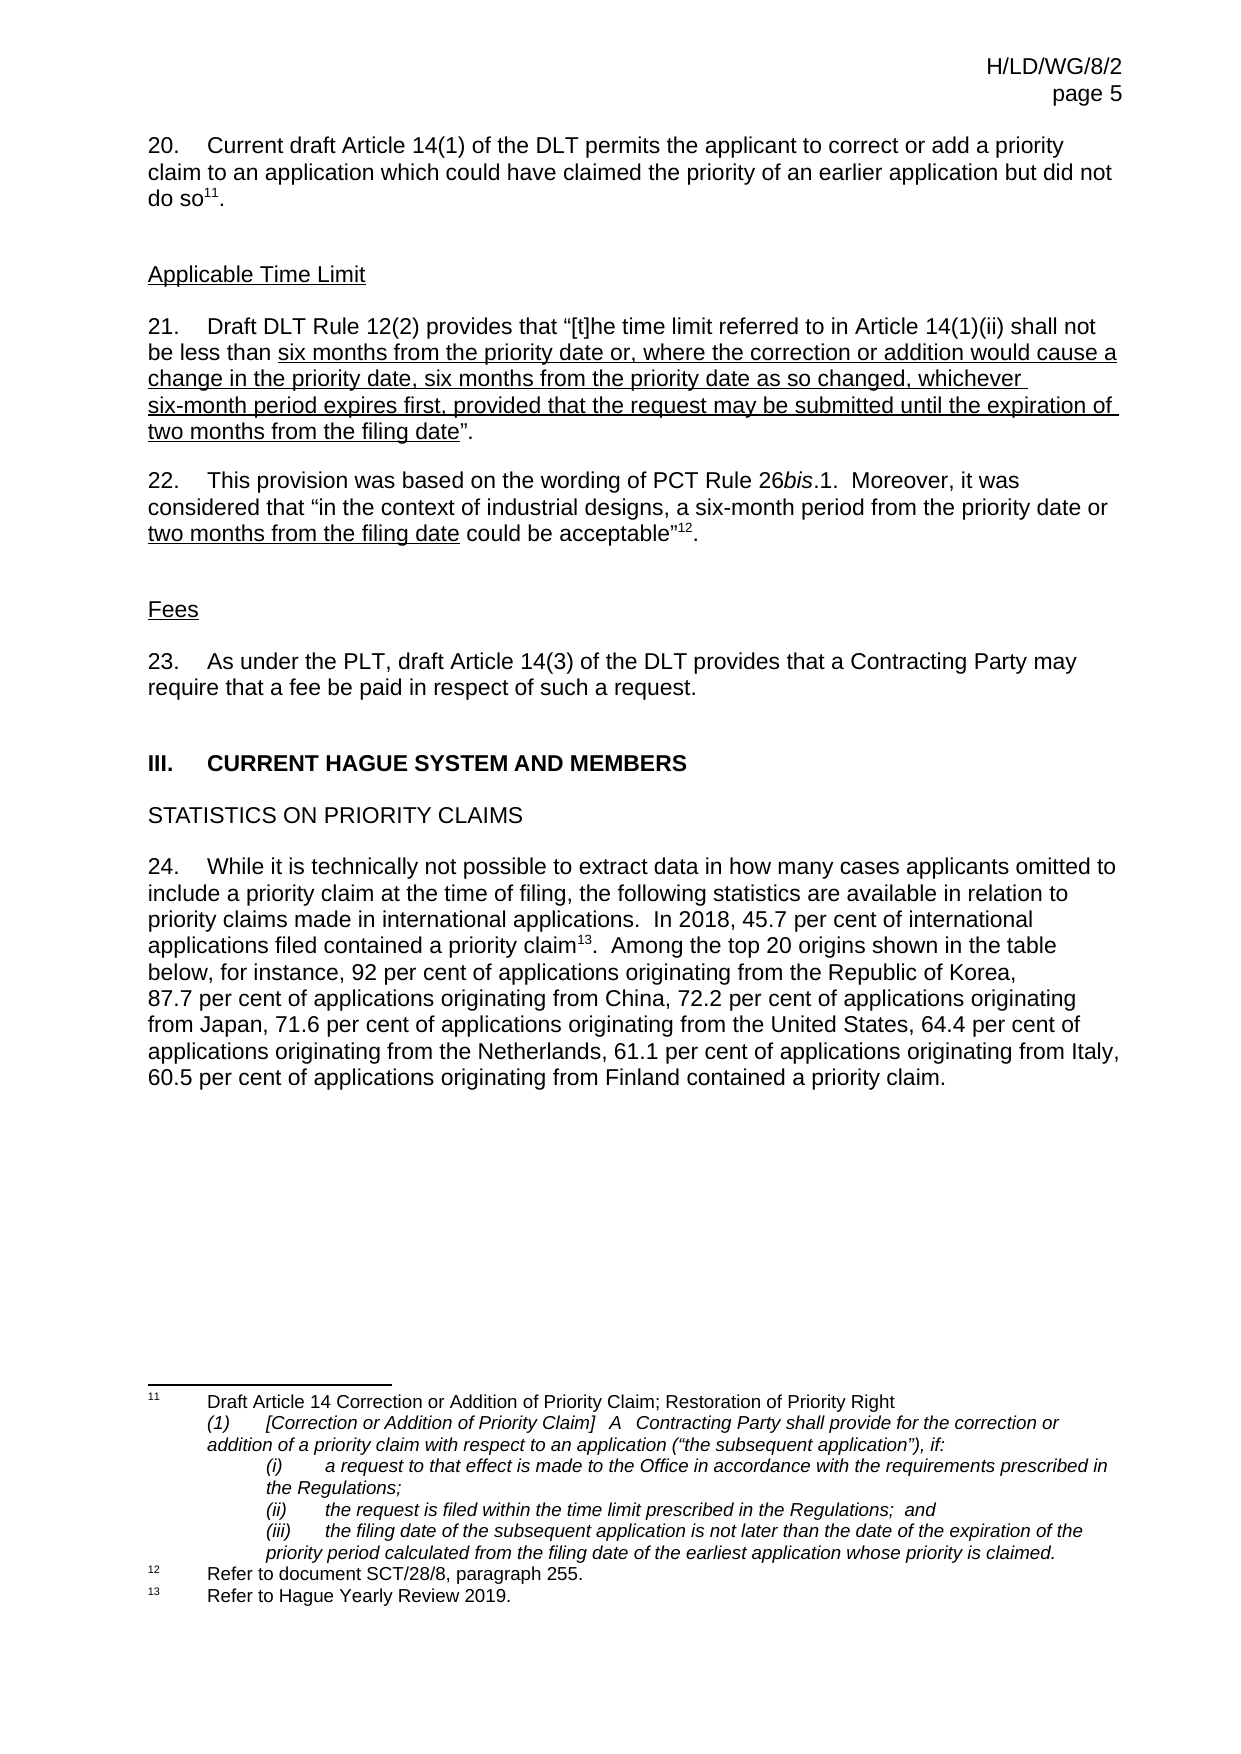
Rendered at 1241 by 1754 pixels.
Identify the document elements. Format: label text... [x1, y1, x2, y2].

subtitle Applicable Time Limit [148, 261, 1122, 288]
subtitle statistics on priority claimS [148, 802, 1122, 828]
subtitle Fees [148, 596, 1122, 623]
text Draft DLT Rule 12(2) provides that “[t]he time limit referred to in Article 14(1)(ii) shall not be less than six months from the priority date or, where the correction or addition would cause a change in the priority date, six months from the priority date as so changed, whichever six-month period expires first, provided that the request may be submitted until the expiration of two months from the filing date”. [148, 313, 1122, 444]
text This provision was based on the wording of PCT Rule 26bis.1. Moreover, it was considered that “in the context of industrial designs, a six-month period from the priority date or two months from the filing date could be acceptable”. [148, 467, 1122, 546]
subtitle III. current hague system and members [148, 750, 1122, 777]
text As under the PLT, draft Article 14(3) of the DLT provides that a Contracting Party may require that a fee be paid in respect of such a request. [148, 648, 1122, 700]
text Current draft Article 14(1) of the DLT permits the applicant to correct or add a priority claim to an application which could have claimed the priority of an earlier application but did not do so. [148, 132, 1122, 211]
text While it is technically not possible to extract data in how many cases applicants omitted to include a priority claim at the time of filing, the following statistics are available in relation to priority claims made in international applications. In 2018, 45.7 per cent of international applications filed contained a priority claim. Among the top 20 origins shown in the table below, for instance, 92 per cent of applications originating from the Republic of Korea, 87.7 per cent of applications originating from China, 72.2 per cent of applications originating from Japan, 71.6 per cent of applications originating from the United States, 64.4 per cent of applications originating from the Netherlands, 61.1 per cent of applications originating from Italy, 60.5 per cent of applications originating from Finland contained a priority claim. [148, 853, 1122, 1090]
